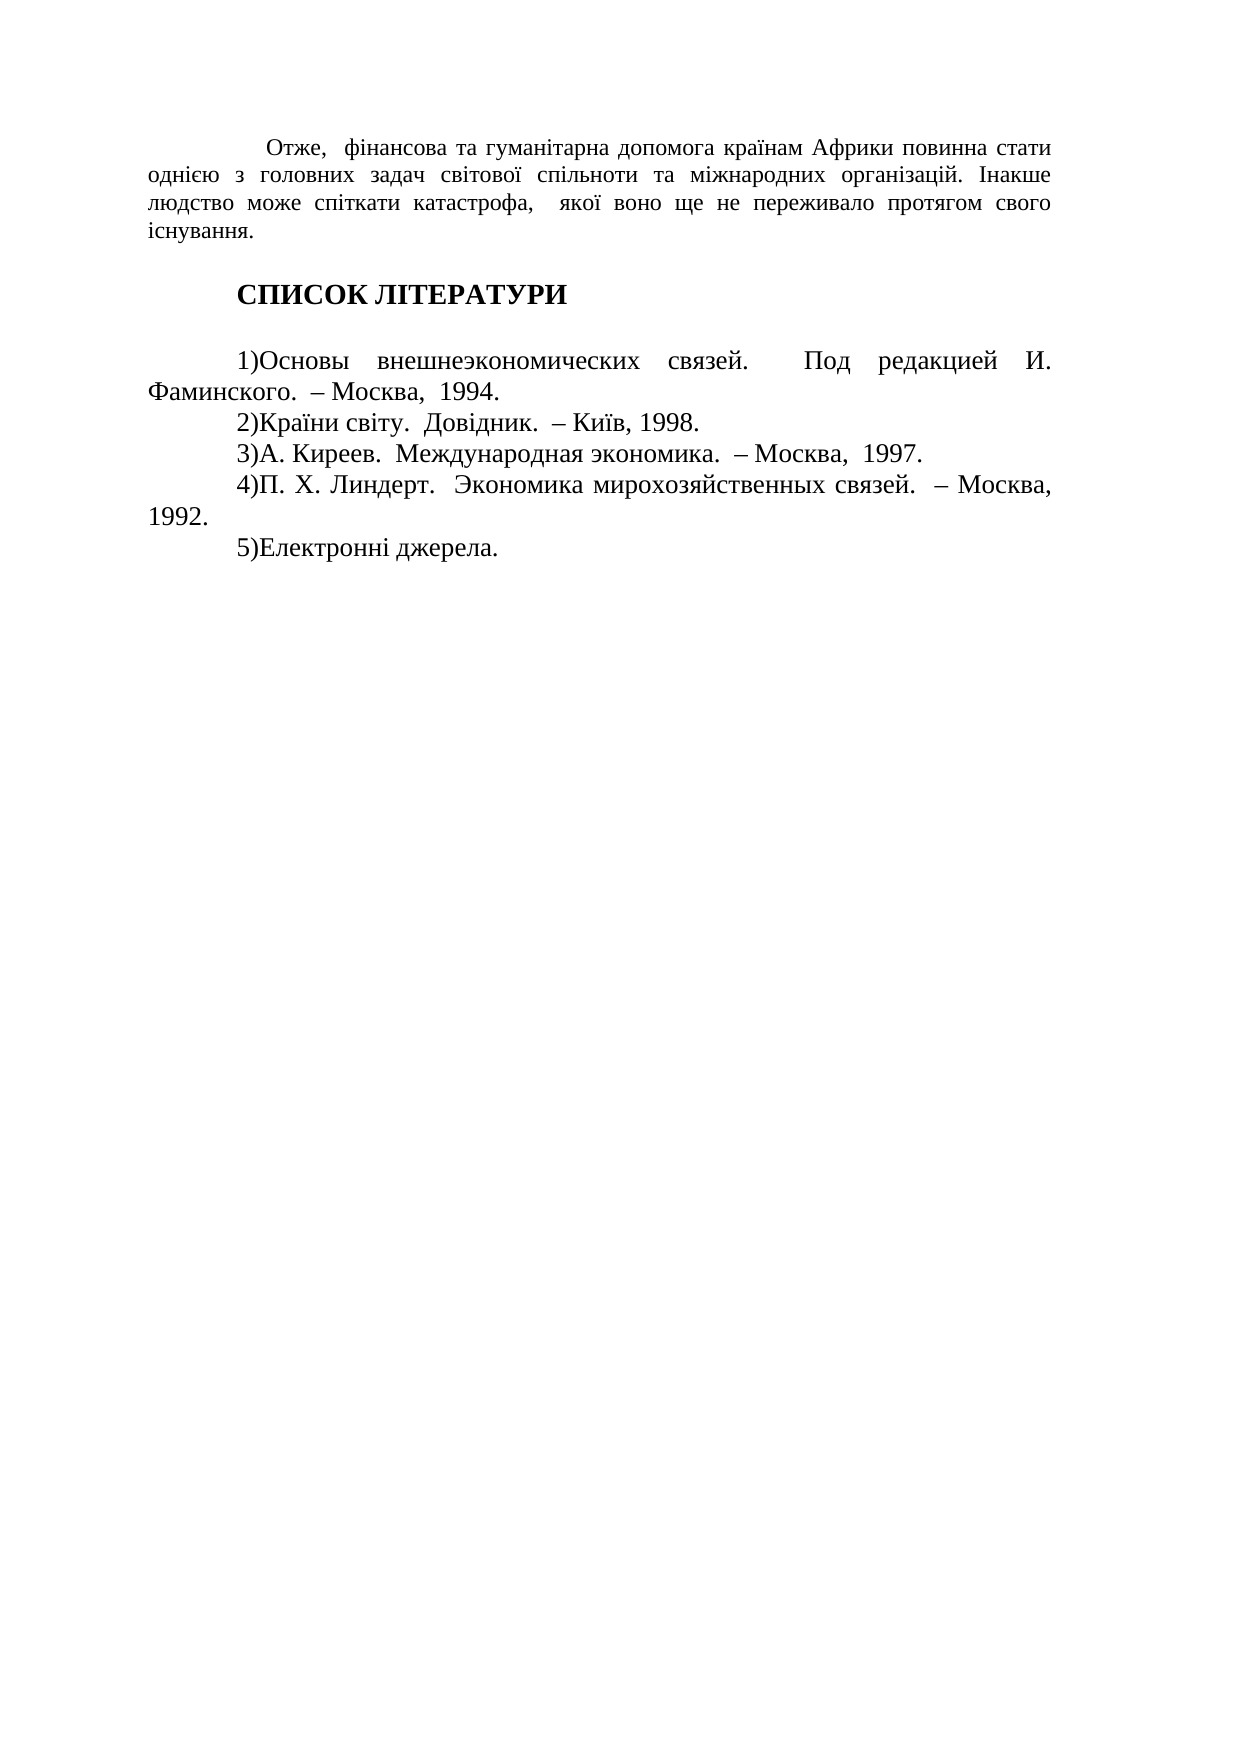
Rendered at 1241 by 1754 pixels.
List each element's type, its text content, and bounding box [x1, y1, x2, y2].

text СПИСОК ЛІТЕРАТУРИ [148, 277, 1053, 310]
text 2)Країни світу. Довідник. – Київ, 1998. [148, 406, 1053, 437]
text 5)Електронні джерела. [148, 531, 1053, 562]
text 1)Основы внешнеэкономических связей. Под редакцией И. Фаминского. – Москва, 1994. [148, 344, 1053, 406]
text 4)П. Х. Линдерт. Экономика мирохозяйственных связей. – Москва, 1992. [148, 468, 1053, 531]
text Отже, фінансова та гуманітарна допомога країнам Африки повинна стати однією з головних задач світової спільноти та міжнародних організацій. Інакше людство може спіткати катастрофа, якої воно ще не переживало протягом свого існування. [148, 133, 1053, 243]
text 3)А. Киреев. Международная экономика. – Москва, 1997. [148, 437, 1053, 468]
